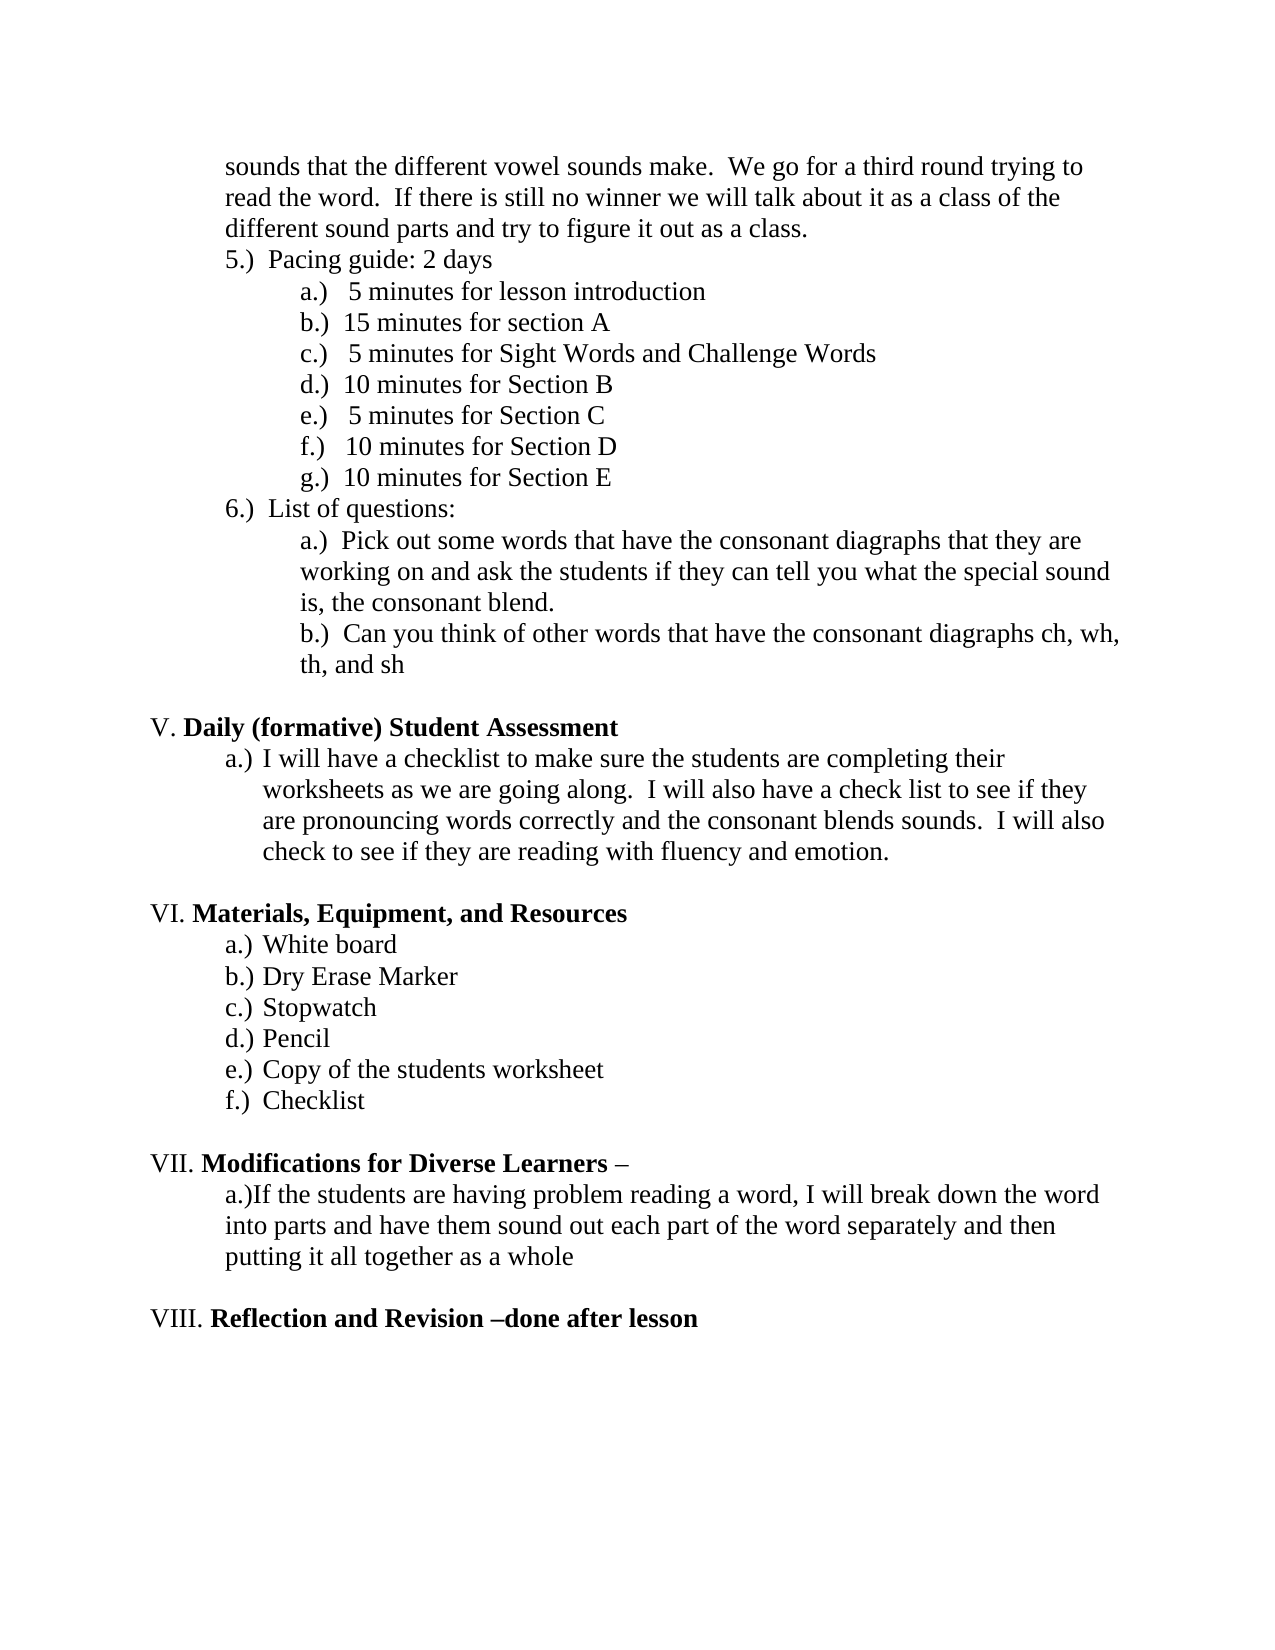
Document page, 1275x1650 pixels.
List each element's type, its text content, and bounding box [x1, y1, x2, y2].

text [225, 150, 1125, 243]
text a.) 5 minutes for lesson introduction [225, 274, 1125, 306]
text f.) 10 minutes for Section D [225, 430, 1125, 461]
text a.) Pick out some words that have the consonant diagraphs that they are working on and ask the students if they can tell you what the special sound is, the consonant blend. [300, 524, 1125, 617]
text a.)If the students are having problem reading a word, I will break down the word into parts and have them sound out each part of the word separately and then putting it all together as a whole [225, 1178, 1125, 1271]
text VI. Materials, Equipment, and Resources [150, 897, 1125, 929]
text d.) 10 minutes for Section B [225, 368, 1125, 399]
text VII. Modifications for Diverse Learners – [150, 1147, 1125, 1178]
text V. Daily (formative) Student Assessment [150, 711, 1125, 742]
list Pencil [225, 1022, 1125, 1053]
list Checklist [225, 1084, 1125, 1116]
list Dry Erase Marker [225, 960, 1125, 991]
text e.) 5 minutes for Section C [225, 399, 1125, 430]
list White board [225, 929, 1125, 960]
list Stopwatch [225, 991, 1125, 1022]
list I will have a checklist to make sure the students are completing their worksheets as we are going along. I will also have a check list to see if they are pronouncing words correctly and the consonant blends sounds. I will also check to see if they are reading with fluency and emotion. [225, 742, 1125, 866]
list Copy of the students worksheet [225, 1053, 1125, 1084]
text g.) 10 minutes for Section E [225, 461, 1125, 493]
text c.) 5 minutes for Sight Words and Challenge Words [225, 337, 1125, 368]
text 6.) List of questions: [150, 493, 1125, 524]
text 5.) Pacing guide: 2 days [225, 243, 1125, 274]
text b.) Can you think of other words that have the consonant diagraphs ch, wh, th, and sh [300, 617, 1125, 679]
text b.) 15 minutes for section A [225, 306, 1125, 337]
text VIII. Reflection and Revision –done after lesson [150, 1302, 1125, 1333]
